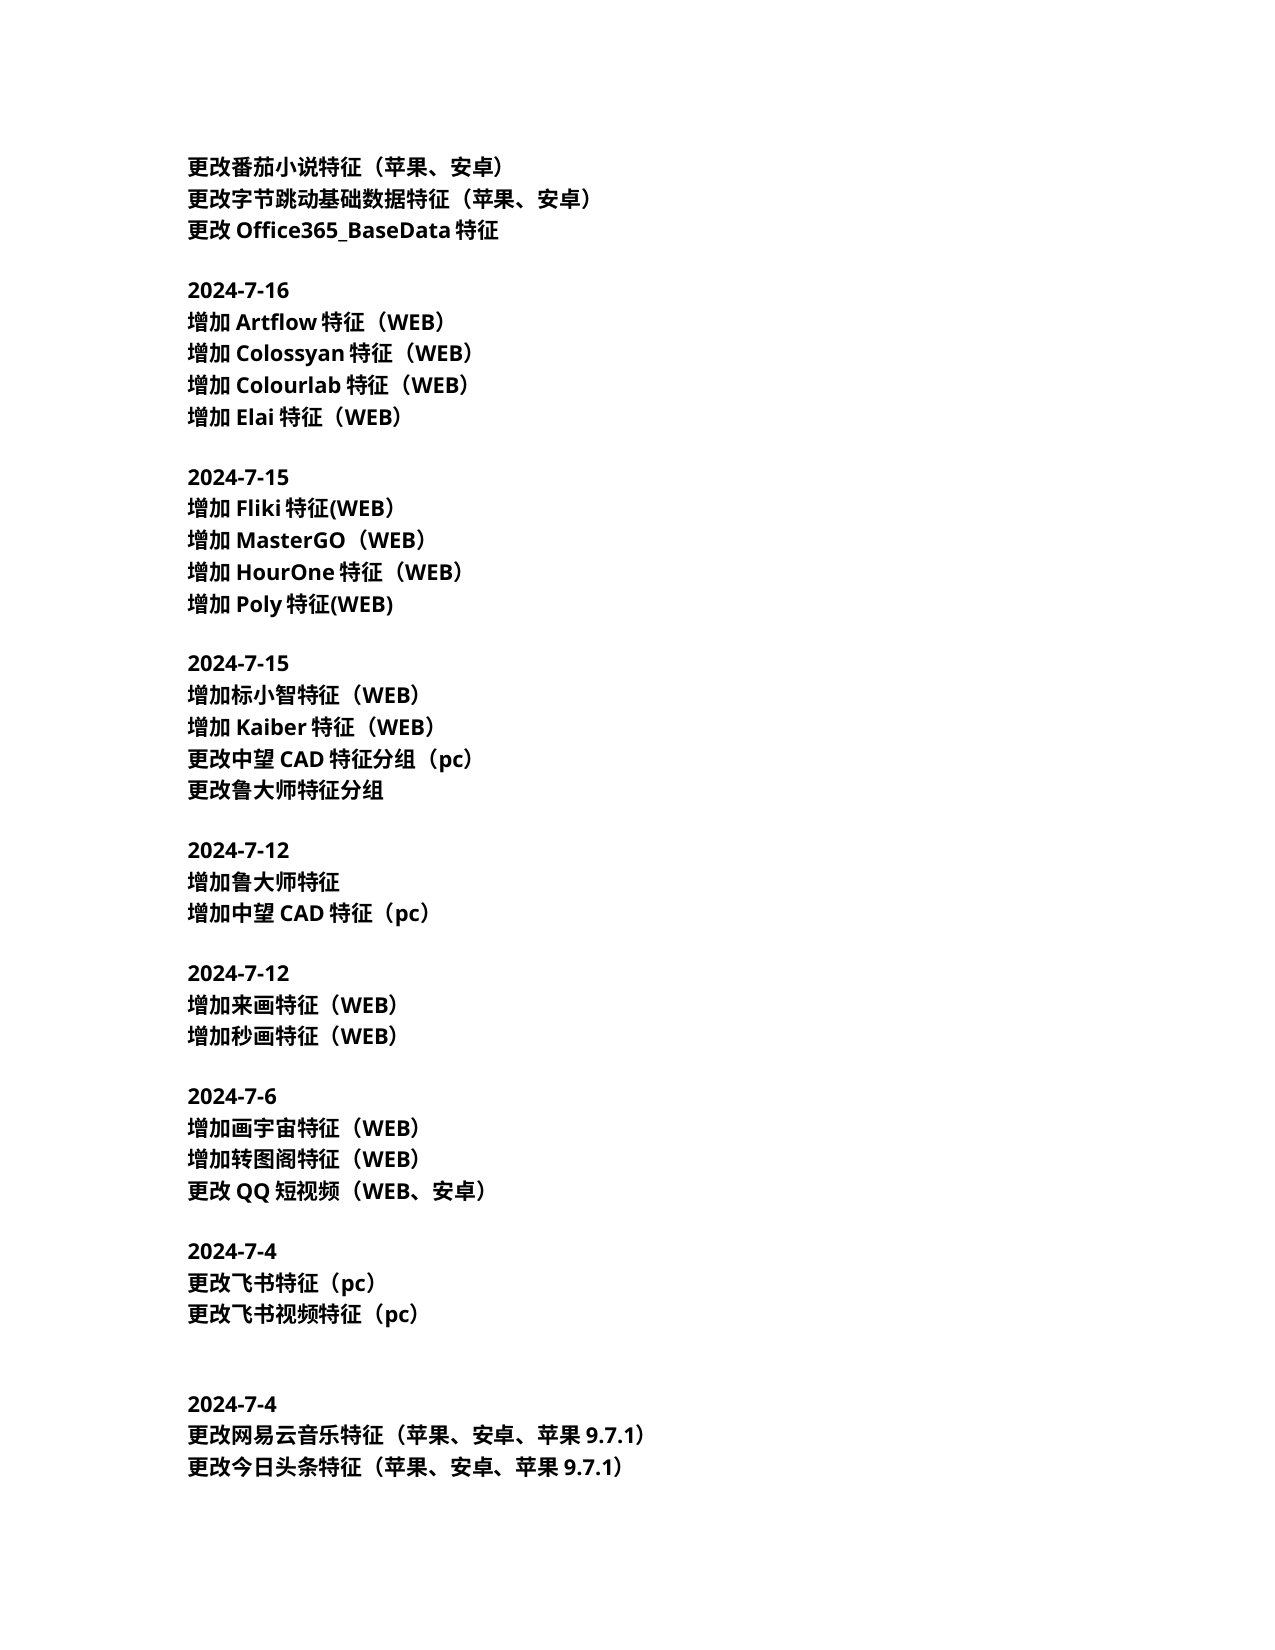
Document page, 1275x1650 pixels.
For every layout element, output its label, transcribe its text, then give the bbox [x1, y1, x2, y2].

text 增加Kaiber特征（WEB） [187, 710, 1087, 742]
text 2024-7-6 [187, 1081, 1087, 1111]
text 增加秒画特征（WEB） [187, 1019, 1087, 1051]
text 增加Elai特征（WEB） [187, 400, 1087, 432]
text 增加MasterGO（WEB） [187, 523, 1087, 555]
text 更改今日头条特征（苹果、安卓、苹果9.7.1） [187, 1450, 1087, 1482]
text 增加Fliki特征(WEB） [187, 491, 1087, 523]
text 2024-7-4 [187, 1389, 1087, 1418]
text 增加鲁大师特征 [187, 864, 1087, 896]
text 2024-7-12 [187, 835, 1087, 864]
text 更改Office365_BaseData特征 [187, 213, 1087, 245]
text 增加中望CAD特征（pc） [187, 896, 1087, 928]
text 2024-7-12 [187, 958, 1087, 988]
text 2024-7-16 [187, 275, 1087, 305]
text 2024-7-15 [187, 648, 1087, 678]
text 增加标小智特征（WEB） [187, 678, 1087, 710]
text 增加HourOne特征（WEB） [187, 555, 1087, 587]
text 更改网易云音乐特征（苹果、安卓、苹果9.7.1） [187, 1418, 1087, 1450]
text 更改飞书特征（pc） [187, 1266, 1087, 1297]
text 更改番茄小说特征（苹果、安卓） [187, 150, 1087, 182]
text 更改QQ短视频（WEB、安卓） [187, 1174, 1087, 1206]
text 更改飞书视频特征（pc） [187, 1297, 1087, 1329]
text 增加Poly特征(WEB) [187, 587, 1087, 618]
text 2024-7-15 [187, 462, 1087, 491]
text 增加Artflow特征（WEB） [187, 305, 1087, 336]
text 增加转图阁特征（WEB） [187, 1142, 1087, 1174]
text 增加画宇宙特征（WEB） [187, 1111, 1087, 1142]
text 增加Colourlab特征（WEB） [187, 368, 1087, 400]
text 增加来画特征（WEB） [187, 988, 1087, 1019]
text 增加Colossyan特征（WEB） [187, 336, 1087, 368]
text 更改字节跳动基础数据特征（苹果、安卓） [187, 182, 1087, 213]
text 更改中望CAD特征分组（pc） [187, 742, 1087, 773]
text 2024-7-4 [187, 1236, 1087, 1266]
text 更改鲁大师特征分组 [187, 773, 1087, 805]
